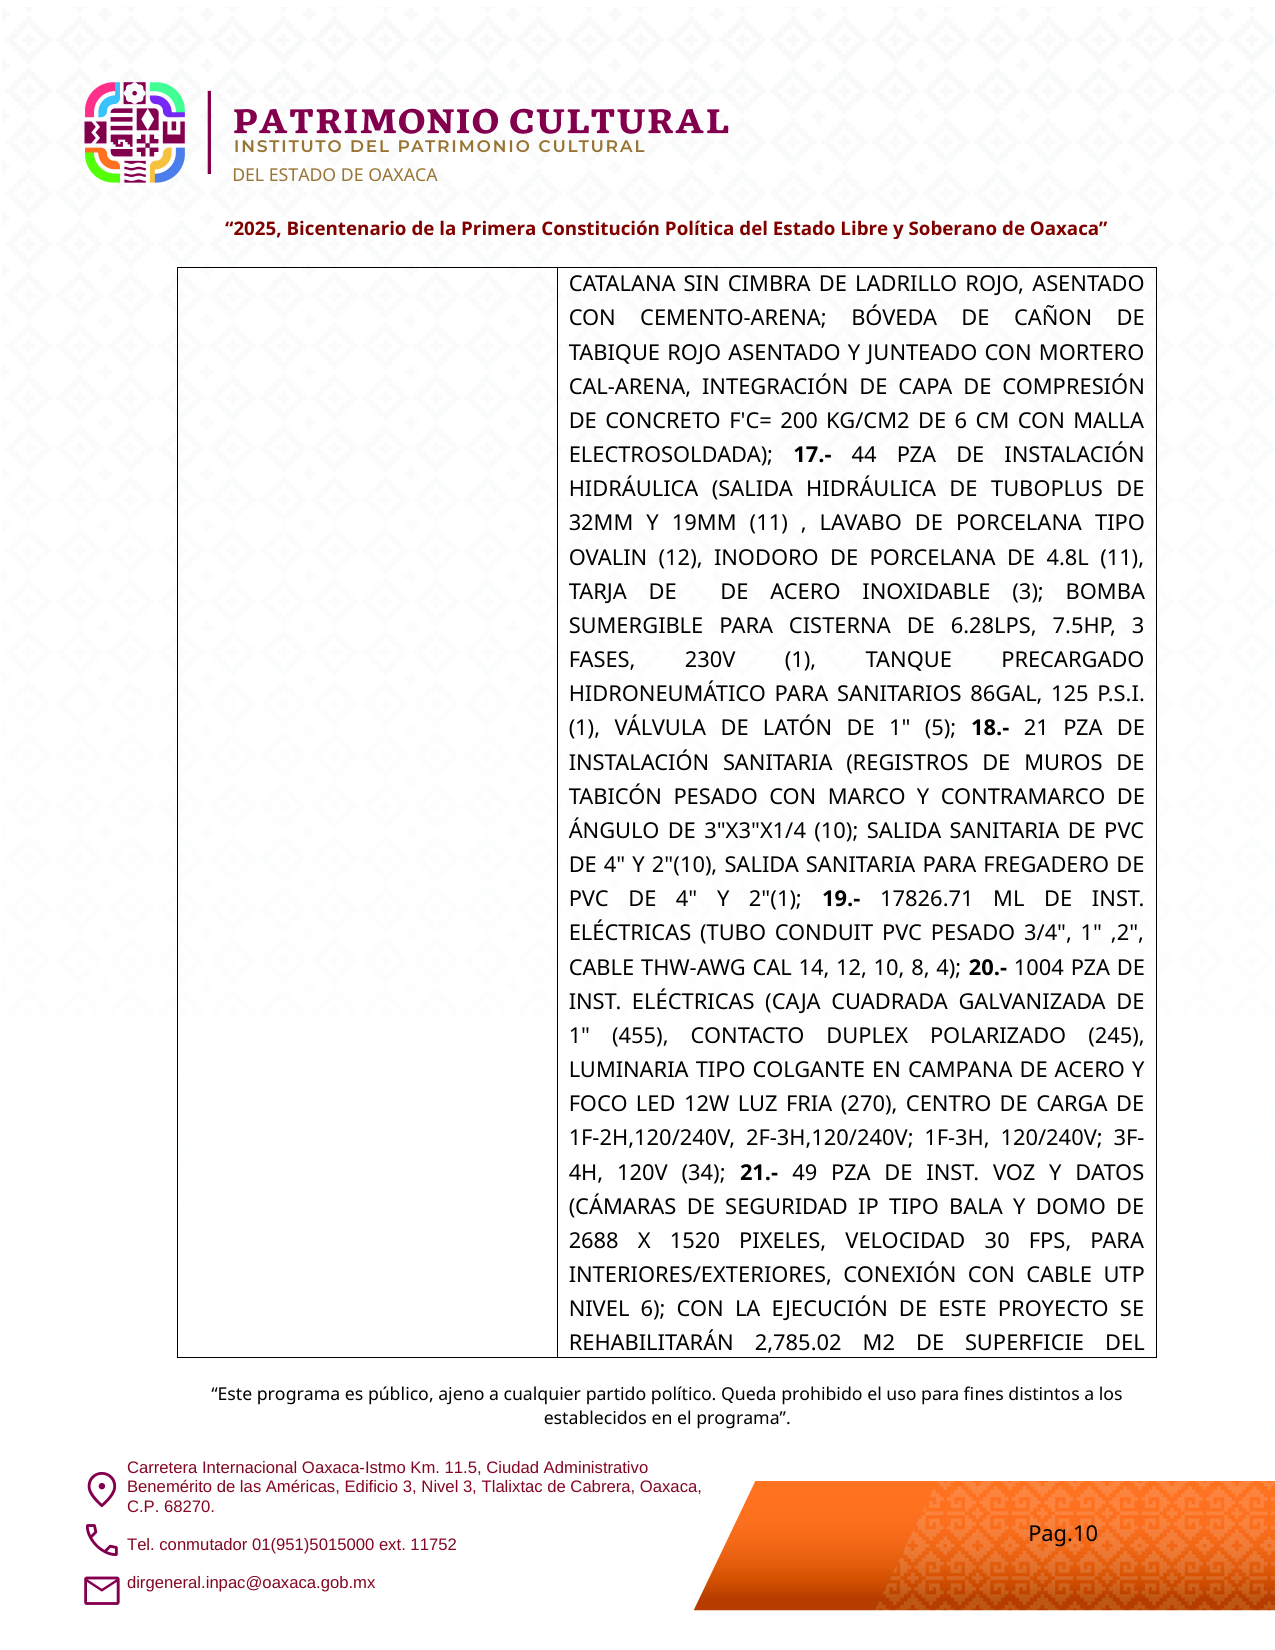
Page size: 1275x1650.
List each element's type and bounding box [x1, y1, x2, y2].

table_cell [178, 268, 557, 1357]
table_cell [558, 268, 1156, 1357]
picture [1, 7, 1275, 1650]
